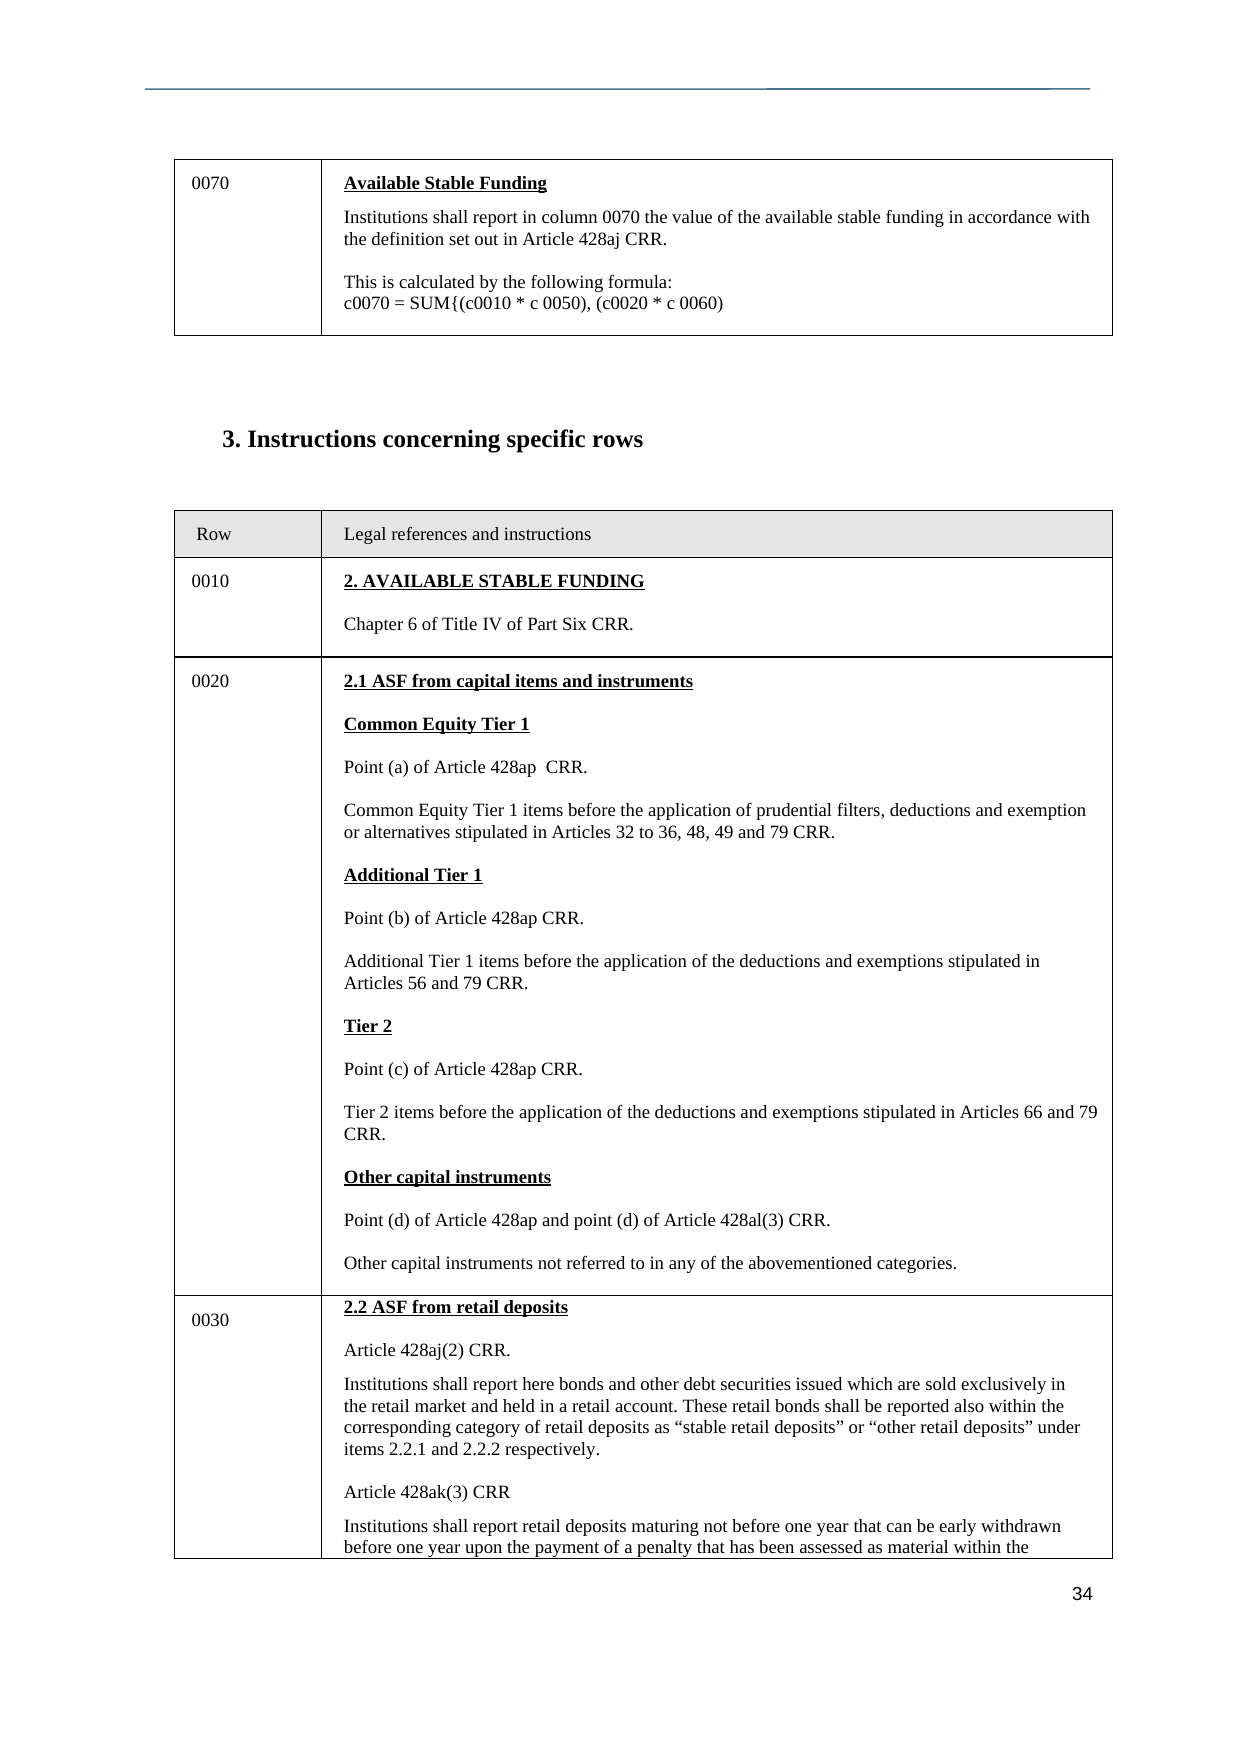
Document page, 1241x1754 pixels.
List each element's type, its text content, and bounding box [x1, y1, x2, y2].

table_cell 2.1 ASF from capital items and instruments Common Equity Tier 1 Point (a) of Article 428ap CRR. Common Equity Tier 1 items before the application of prudential filters, deductions and exemption or alternatives stipulated in Articles 32 to 36, 48, 49 and 79 CRR. Additional Tier 1 Point (b) of Article 428ap CRR. Additional Tier 1 items before the application of the deductions and exemptions stipulated in Articles 56 and 79 CRR. Tier 2 Point (c) of Article 428ap CRR. Tier 2 items before the application of the deductions and exemptions stipulated in Articles 66 and 79 CRR. Other capital instruments Point (d) of Article 428ap and point (d) of Article 428al(3) CRR. Other capital instruments not referred to in any of the abovementioned categories. [322, 658, 1112, 1295]
table_cell 2. AVAILABLE STABLE FUNDING Chapter 6 of Title IV of Part Six CRR. [322, 558, 1112, 656]
table_cell 0070 [175, 160, 321, 335]
table_cell 0020 [175, 658, 321, 1295]
table_cell 0030 [175, 1296, 321, 1558]
table_cell Available Stable Funding Institutions shall report in column 0070 the value of the available stable funding in accordance with the definition set out in Article 428aj CRR. This is calculated by the following formula: c0070 = SUM{(c0010 * c 0050), (c0020 * c 0060) [322, 160, 1112, 335]
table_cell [322, 1296, 1112, 1558]
table_header Row [175, 511, 321, 557]
table_cell 0010 [175, 558, 321, 656]
table_header Legal references and instructions [322, 511, 1112, 557]
text 3. Instructions concerning specific rows [222, 422, 1092, 453]
